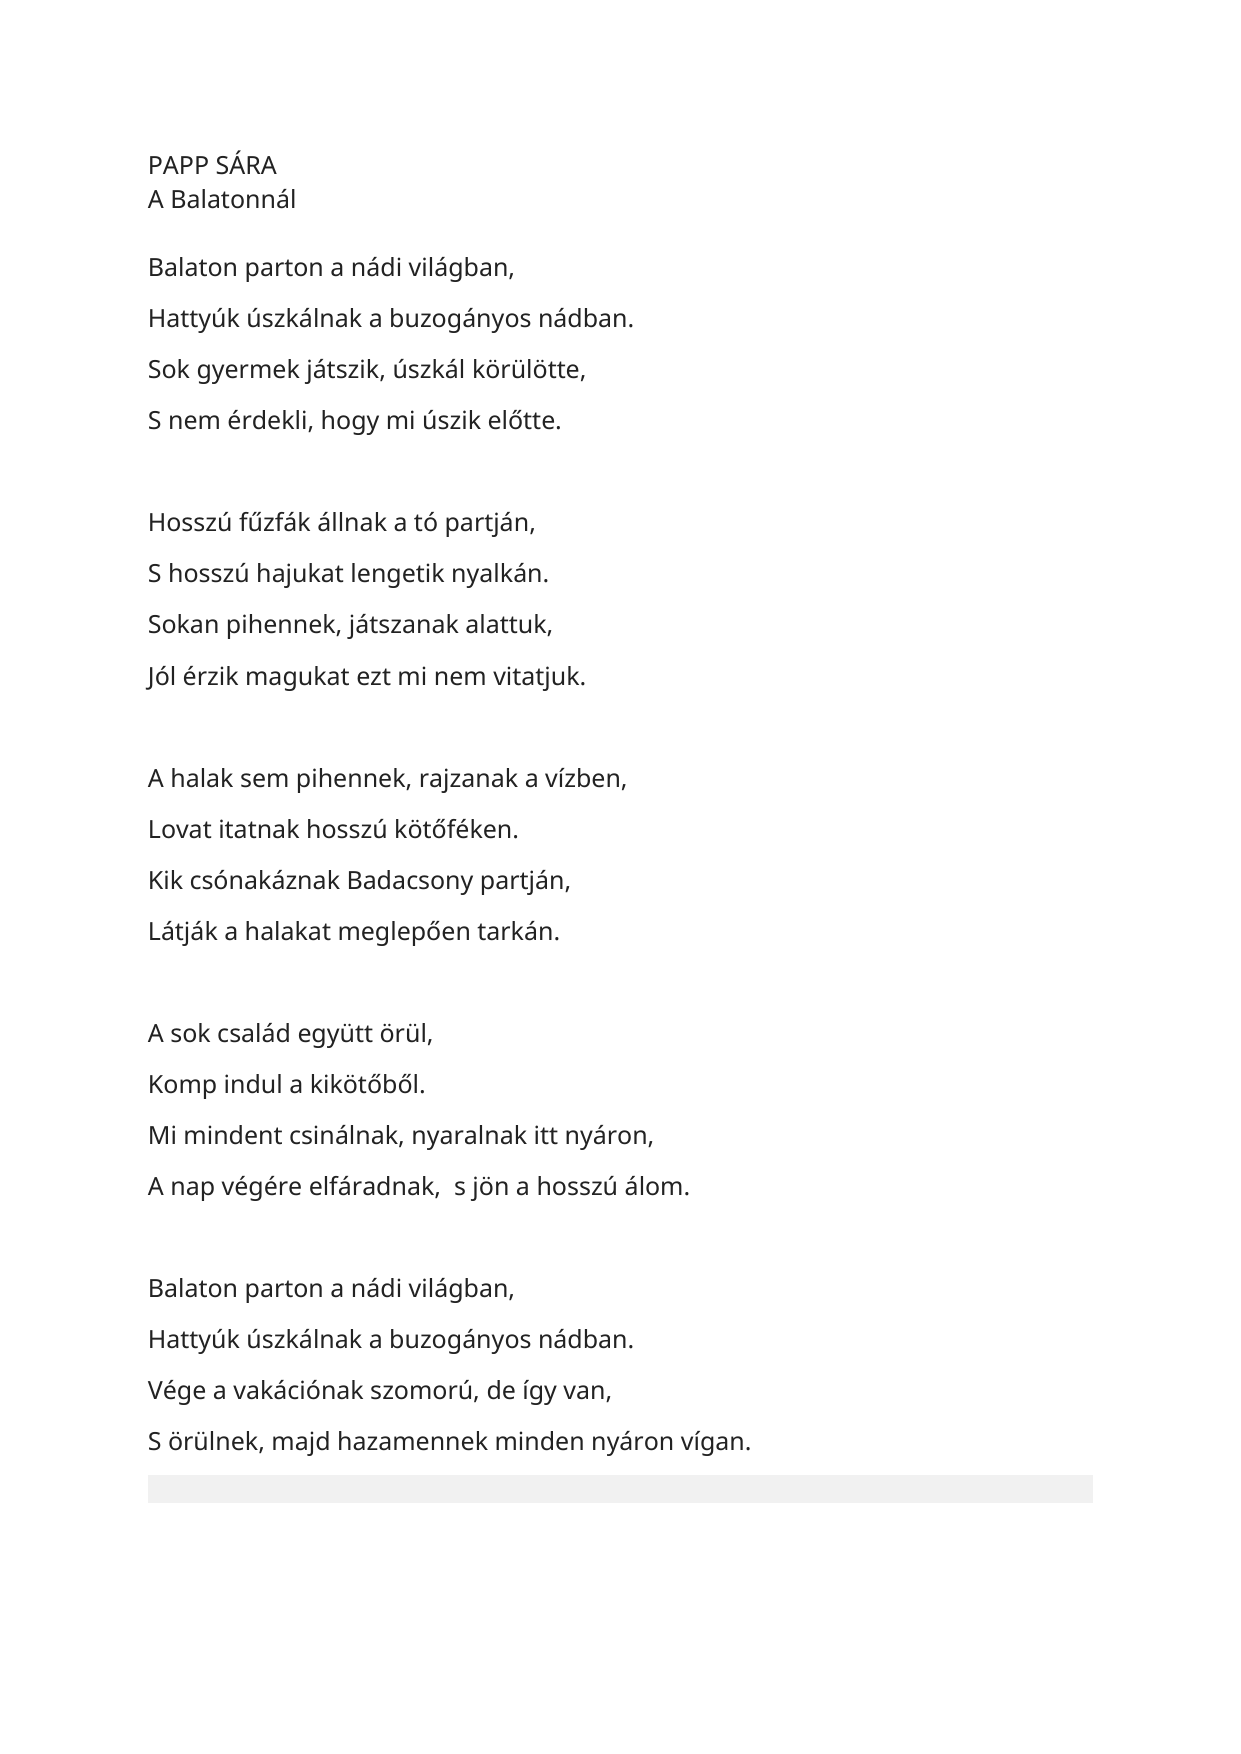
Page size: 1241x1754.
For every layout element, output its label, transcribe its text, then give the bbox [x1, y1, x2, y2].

text A sok család együtt örül, [148, 1015, 1093, 1049]
text Sokan pihennek, játszanak alattuk, [148, 607, 1093, 641]
text A halak sem pihennek, rajzanak a vízben, [148, 760, 1093, 794]
text Hosszú fűzfák állnak a tó partján, [148, 505, 1093, 539]
text Mi mindent csinálnak, nyaralnak itt nyáron, [148, 1117, 1093, 1152]
text PAPP SÁRA [148, 148, 1093, 182]
text S örülnek, majd hazamennek minden nyáron vígan. [148, 1424, 1093, 1458]
text Hattyúk úszkálnak a buzogányos nádban. [148, 1322, 1093, 1356]
text S hosszú hajukat lengetik nyalkán. [148, 556, 1093, 590]
text Kik csónakáznak Badacsony partján, [148, 862, 1093, 896]
text Hattyúk úszkálnak a buzogányos nádban. [148, 301, 1093, 335]
text Komp indul a kikötőből. [148, 1066, 1093, 1101]
text Balaton parton a nádi világban, [148, 250, 1093, 284]
text A nap végére elfáradnak, s jön a hosszú álom. [148, 1168, 1093, 1203]
text Lovat itatnak hosszú kötőféken. [148, 811, 1093, 845]
text A Balatonnál [148, 182, 1093, 216]
text Balaton parton a nádi világban, [148, 1271, 1093, 1305]
text Vége a vakációnak szomorú, de így van, [148, 1373, 1093, 1407]
text Jól érzik magukat ezt mi nem vitatjuk. [148, 658, 1093, 692]
text Sok gyermek játszik, úszkál körülötte, [148, 352, 1093, 386]
text Látják a halakat meglepően tarkán. [148, 913, 1093, 947]
text S nem érdekli, hogy mi úszik előtte. [148, 403, 1093, 437]
